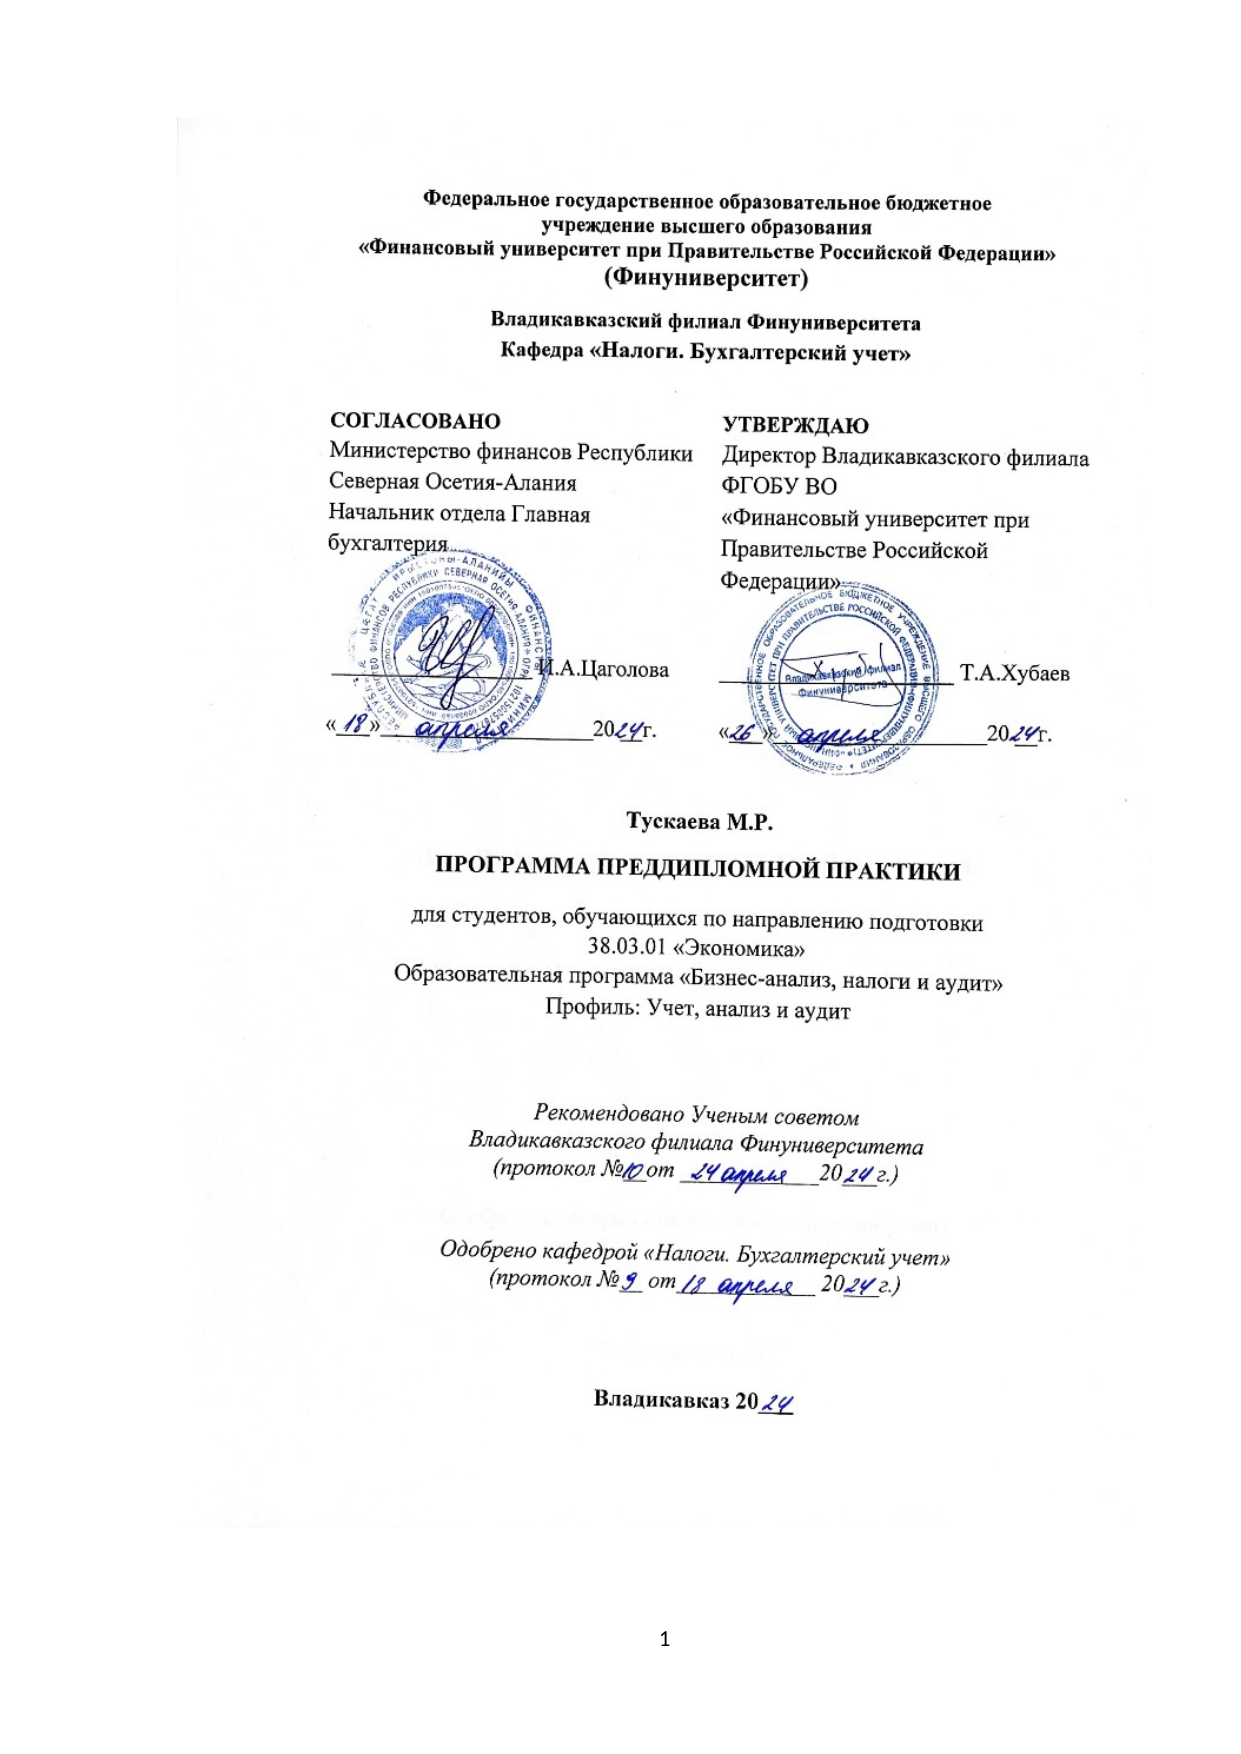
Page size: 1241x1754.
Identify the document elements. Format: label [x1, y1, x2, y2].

picture [177, 118, 1152, 1528]
